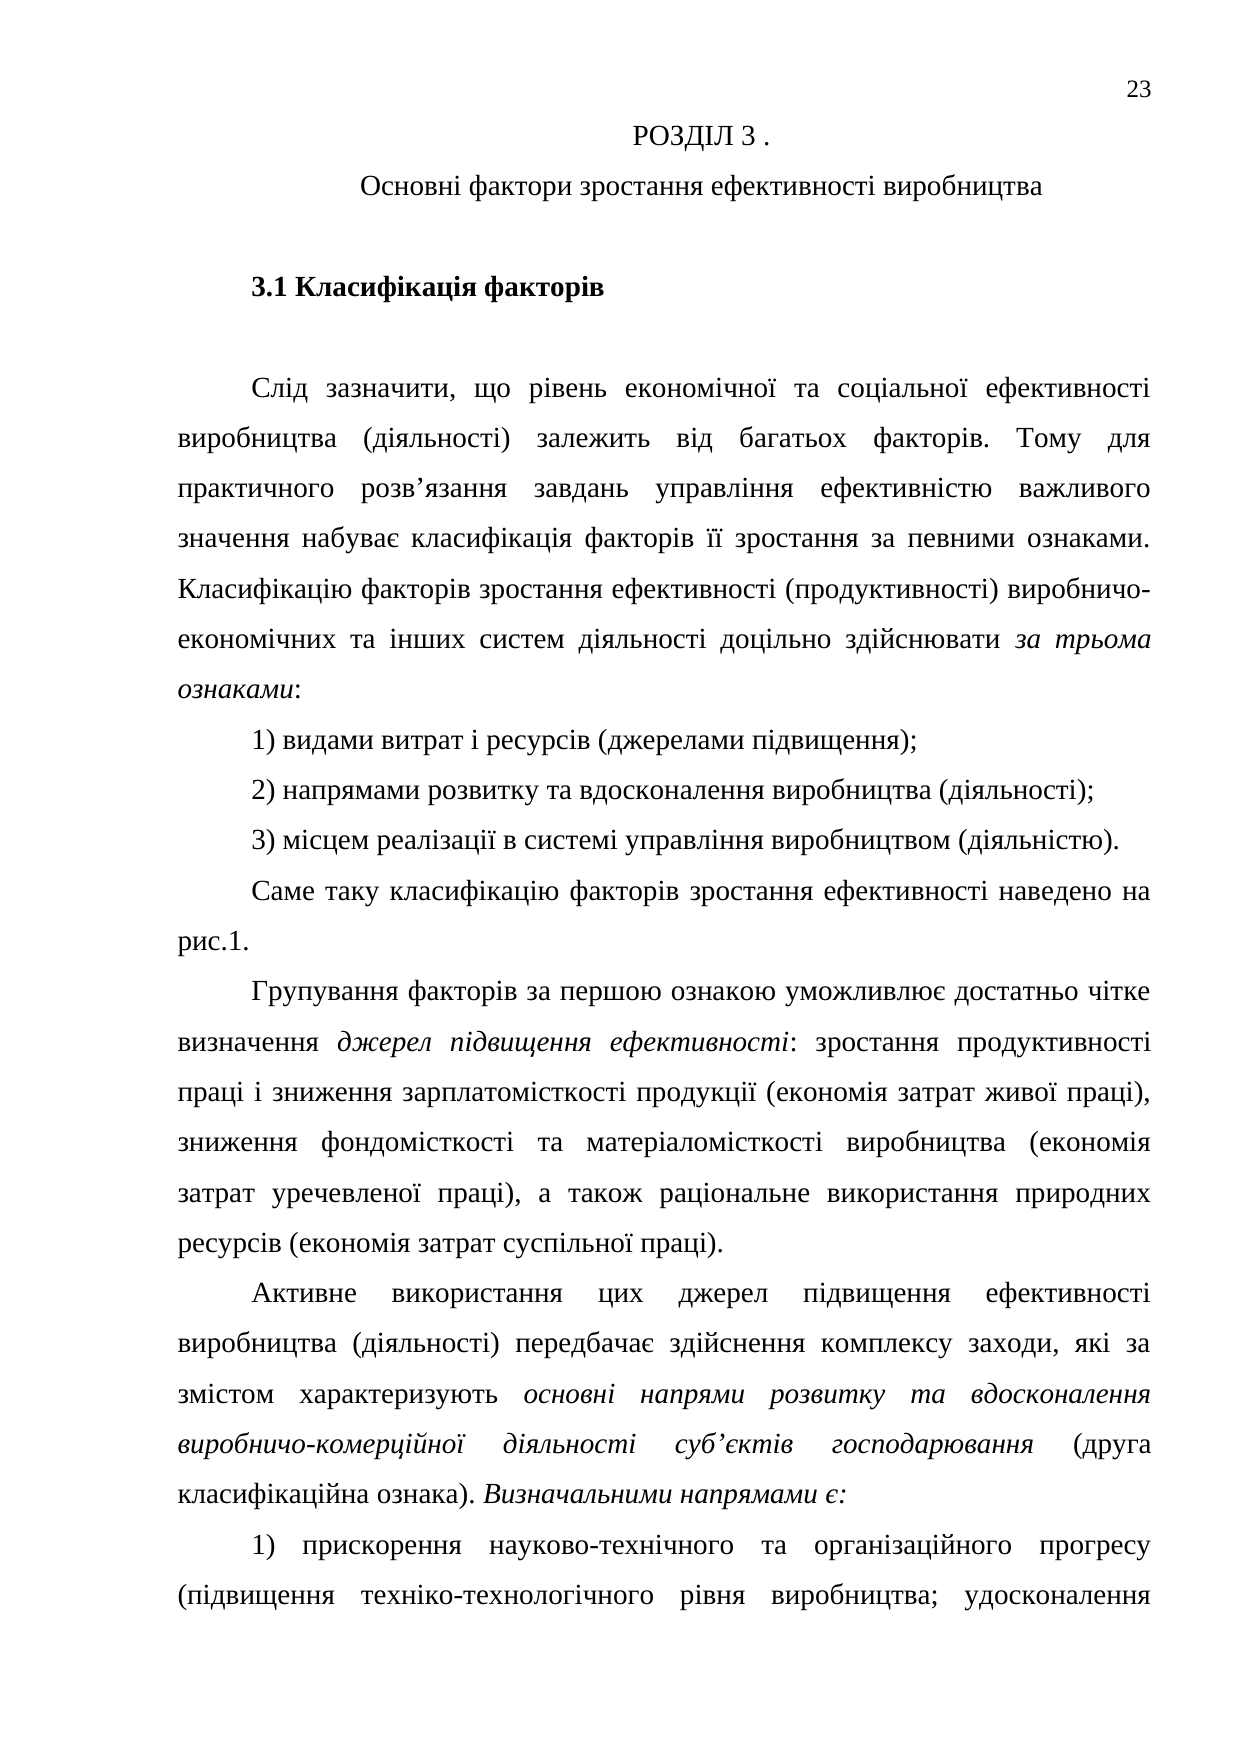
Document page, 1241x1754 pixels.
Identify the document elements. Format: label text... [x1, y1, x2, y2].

text 3) місцем реалізації в системі управління виробництвом (діяльністю). [177, 822, 1152, 856]
text 2) напрямами розвитку та вдосконалення виробництва (діяльності); [177, 772, 1152, 806]
text Основні фактори зростання ефективності виробництва [177, 168, 1152, 202]
text РОЗДІЛ 3 . [177, 118, 1152, 152]
text Активне використання цих джерел підвищення ефективності виробництва (діяльності) передбачає здійснення комплексу заходи, які за змістом характеризують основні напрями розвитку та вдосконалення виробничо-комерційної діяльності суб’єктів господарювання (друга класифікаційна ознака). Визначальними напрямами є: [177, 1275, 1152, 1510]
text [177, 1527, 1152, 1611]
text 1) видами витрат і ресурсів (джерелами підвищення); [177, 722, 1152, 755]
text Слід зазначити, що рівень економічної та соціальної ефективності виробництва (діяльності) залежить від багатьох факторів. Тому для практичного розв’язання завдань управління ефективністю важливого значення набуває класифікація факторів її зростання за певними ознаками. Класифікацію факторів зростання ефективності (продуктивності) виробничо-економічних та інших систем діяльності доцільно здійснювати за трьома ознаками: [177, 370, 1152, 705]
text Групування факторів за першою ознакою уможливлює достатньо чітке визначення джерел підвищення ефективності: зростання продуктивності праці і зниження зарплатомісткості продукції (економія затрат живої праці), зниження фондомісткості та матеріаломісткості виробництва (економія затрат уречевленої праці), а також раціональне використання природних ресурсів (економія затрат суспільної праці). [177, 973, 1152, 1258]
text Саме таку класифікацію факторів зростання ефективності наведено на рис.1. [177, 873, 1152, 957]
text 3.1 Класифікація факторів [177, 269, 1152, 303]
